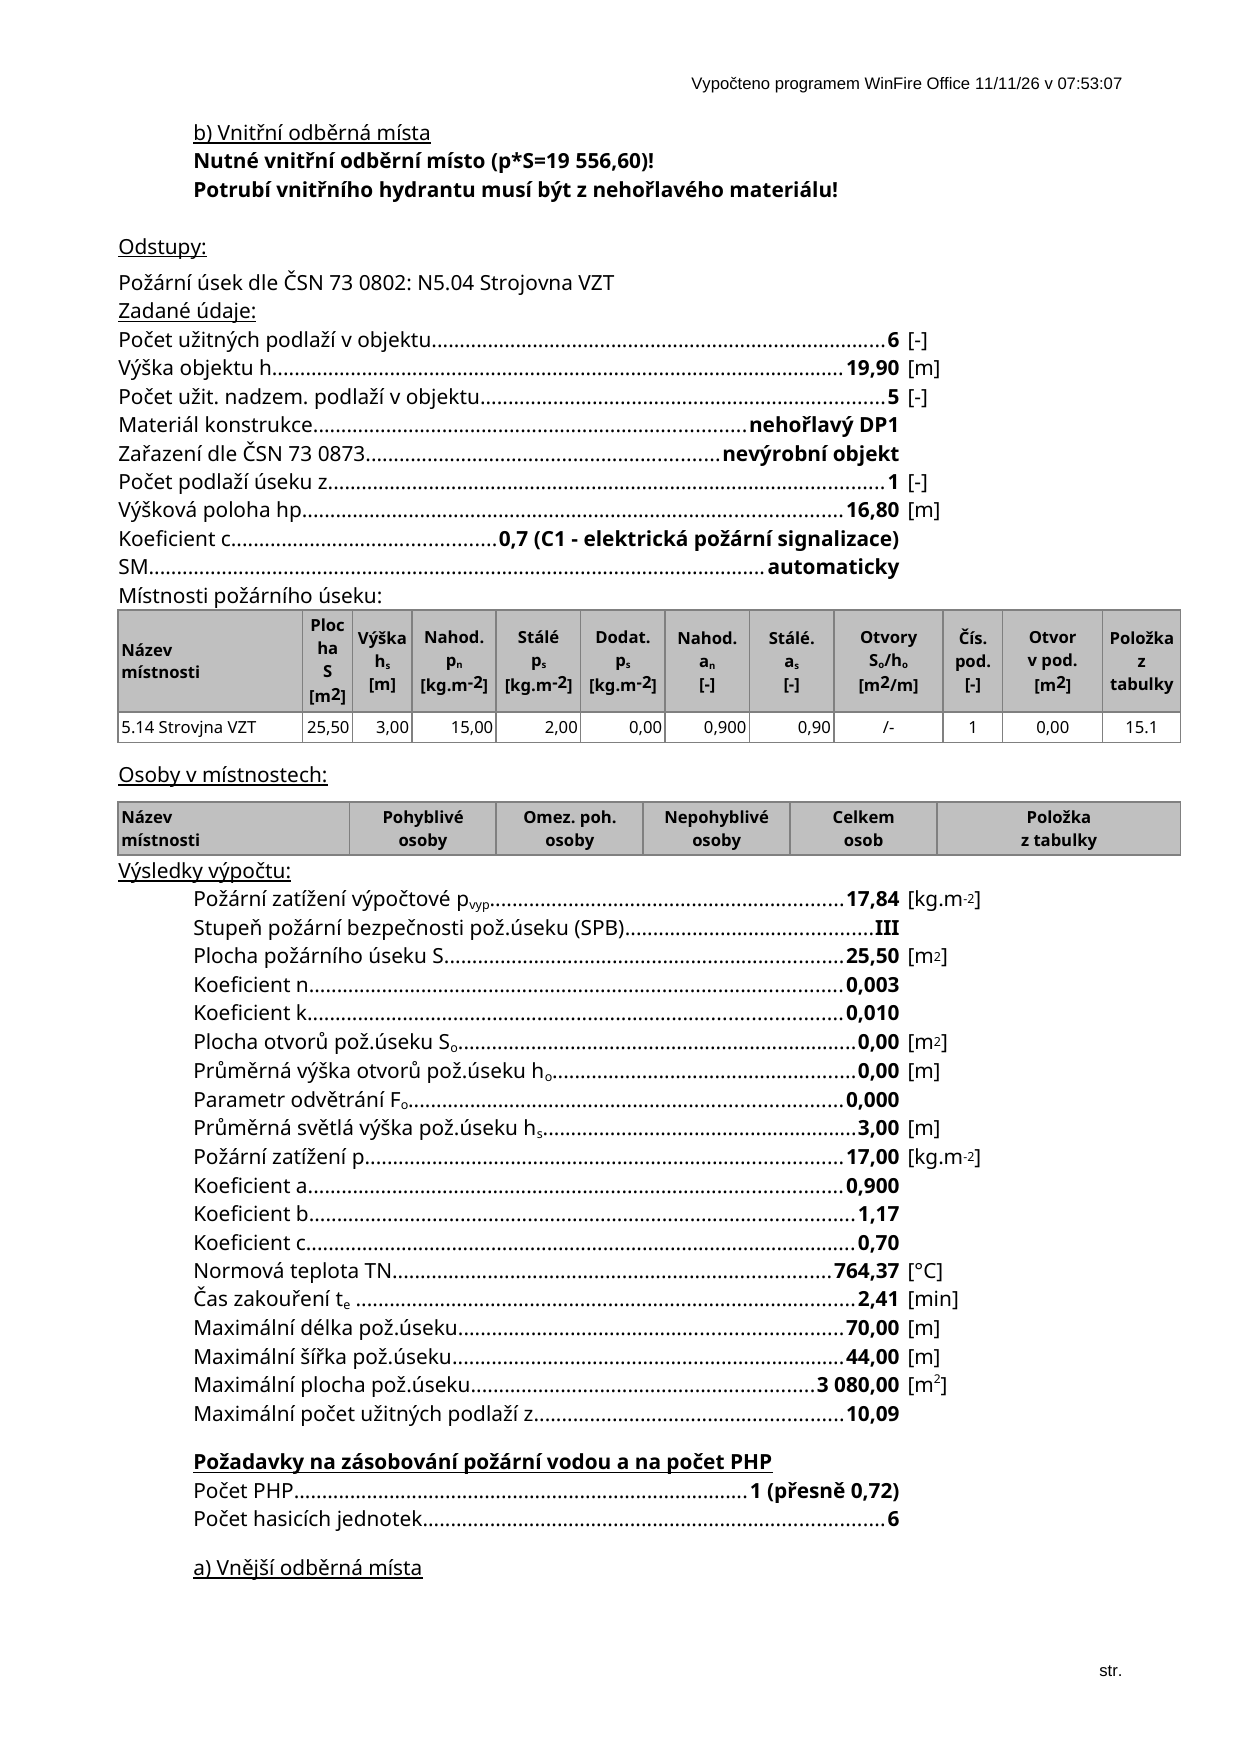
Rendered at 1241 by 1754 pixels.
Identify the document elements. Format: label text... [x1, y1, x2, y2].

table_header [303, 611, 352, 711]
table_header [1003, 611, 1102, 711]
text Požární úsek dle ČSN 73 0802: N5.04 Strojovna VZT [118, 268, 1122, 297]
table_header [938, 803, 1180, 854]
text Materiál konstrukce nehořlavý DP1 [118, 410, 1122, 439]
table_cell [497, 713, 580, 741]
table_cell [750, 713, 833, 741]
text Normová teplota TN 764,37 [°C] [193, 1256, 1122, 1284]
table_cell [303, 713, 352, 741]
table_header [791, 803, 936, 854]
text Počet užitných podlaží v objektu 6 [-] [118, 325, 1122, 353]
text Místnosti požárního úseku: [118, 581, 1122, 609]
text Maximální šířka pož.úseku 44,00 [m] [193, 1342, 1122, 1370]
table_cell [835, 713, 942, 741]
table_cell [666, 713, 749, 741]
text Koeficient k 0,010 [193, 998, 1122, 1027]
text Nutné vnitřní odběrní místo (p*S=19 556,60)! [193, 147, 1122, 175]
text Požadavky na zásobování požární vodou a na počet PHP [193, 1447, 1122, 1476]
text Průměrná světlá výška pož.úseku hs 3,00 [m] [193, 1113, 1122, 1142]
text Koeficient a 0,900 [193, 1171, 1122, 1199]
text Zařazení dle ČSN 73 0873 nevýrobní objekt [118, 439, 1122, 467]
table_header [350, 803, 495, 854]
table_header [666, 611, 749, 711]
text Počet hasicích jednotek 6 [193, 1504, 1122, 1533]
text Koeficient b 1,17 [193, 1199, 1122, 1228]
text a) Vnější odběrná místa [193, 1553, 1122, 1582]
text Parametr odvětrání Fo 0,000 [193, 1085, 1122, 1113]
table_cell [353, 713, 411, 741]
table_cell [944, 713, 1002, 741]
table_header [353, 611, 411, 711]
text Výsledky výpočtu: [118, 856, 1122, 884]
text SM automaticky [118, 552, 1122, 581]
text Počet PHP 1 (přesně 0,72) [193, 1476, 1122, 1504]
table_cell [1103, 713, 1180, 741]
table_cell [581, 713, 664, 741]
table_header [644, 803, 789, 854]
text Výšková poloha hp 16,80 [m] [118, 496, 1122, 524]
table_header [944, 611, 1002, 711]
text Maximální počet užitných podlaží z 10,09 [193, 1399, 1122, 1427]
text Koeficient c 0,7 (C1 - elektrická požární signalizace) [118, 524, 1122, 552]
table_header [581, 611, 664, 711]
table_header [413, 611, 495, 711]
text Čas zakouření te 2,41 [min] [193, 1284, 1122, 1313]
text Požární zatížení p 17,00 [kg.m-2] [193, 1142, 1122, 1171]
text Počet podlaží úseku z 1 [-] [118, 467, 1122, 496]
text Potrubí vnitřního hydrantu musí být z nehořlavého materiálu! [193, 175, 1122, 203]
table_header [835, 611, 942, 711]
text Požární zatížení výpočtové pvyp 17,84 [kg.m-2] [193, 884, 1122, 913]
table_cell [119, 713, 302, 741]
text Maximální délka pož.úseku 70,00 [m] [193, 1313, 1122, 1342]
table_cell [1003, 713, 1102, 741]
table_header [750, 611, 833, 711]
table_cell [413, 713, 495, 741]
text Zadané údaje: [118, 297, 1122, 325]
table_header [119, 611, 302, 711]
text Plocha požárního úseku S 25,50 [m2] [193, 942, 1122, 970]
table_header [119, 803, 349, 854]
text Stupeň požární bezpečnosti pož.úseku (SPB) III [193, 913, 1122, 942]
text b) Vnitřní odběrná místa [193, 118, 1122, 147]
text Odstupy: [118, 232, 1122, 260]
text Maximální plocha pož.úseku 3 080,00 [m2] [193, 1370, 1122, 1399]
text Výška objektu h 19,90 [m] [118, 353, 1122, 382]
text Koeficient n 0,003 [193, 970, 1122, 998]
text Počet užit. nadzem. podlaží v objektu 5 [-] [118, 382, 1122, 410]
text Osoby v místnostech: [118, 760, 1122, 789]
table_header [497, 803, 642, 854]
text Koeficient c 0,70 [193, 1228, 1122, 1256]
text Plocha otvorů pož.úseku So 0,00 [m2] [193, 1027, 1122, 1056]
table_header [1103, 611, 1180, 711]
text Průměrná výška otvorů pož.úseku ho 0,00 [m] [193, 1056, 1122, 1085]
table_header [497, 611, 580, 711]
